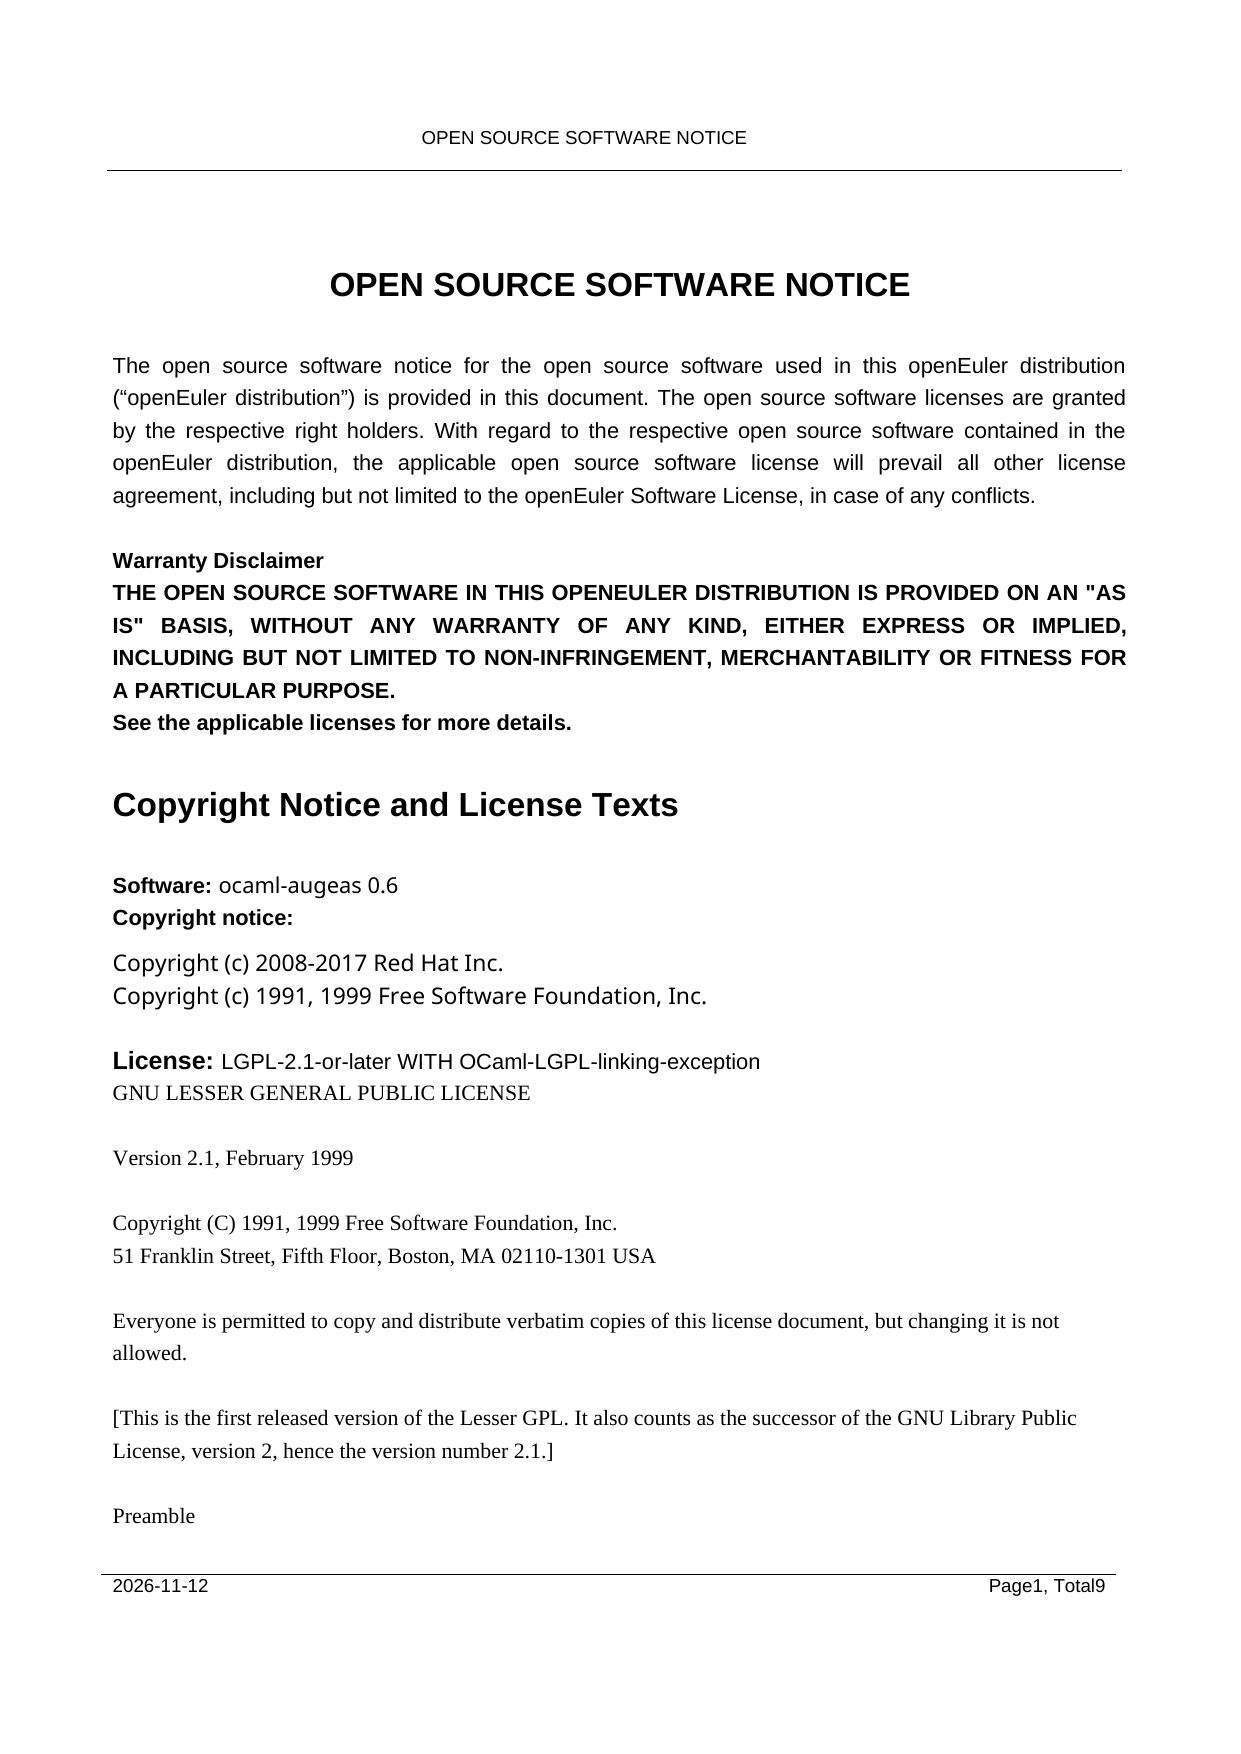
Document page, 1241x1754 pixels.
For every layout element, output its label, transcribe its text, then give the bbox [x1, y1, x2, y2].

text License: LGPL-2.1-or-later WITH OCaml-LGPL-linking-exception [112, 1044, 1128, 1077]
text GNU LESSER GENERAL PUBLIC LICENSE [112, 1077, 1128, 1109]
text THE OPEN SOURCE SOFTWARE IN THIS OPENEULER DISTRIBUTION IS PROVIDED ON AN "AS IS" BASIS, WITHOUT ANY WARRANTY OF ANY KIND, EITHER EXPRESS OR IMPLIED, INCLUDING BUT NOT LIMITED TO NON-INFRINGEMENT, MERCHANTABILITY OR FITNESS FOR A PARTICULAR PURPOSE. See the applicable licenses for more details. [112, 576, 1128, 739]
text Everyone is permitted to copy and distribute verbatim copies of this license document, but changing it is not allowed. [112, 1304, 1128, 1369]
text OPEN SOURCE SOFTWARE NOTICE [112, 251, 1128, 316]
title Software: ocaml-augeas 0.6 [112, 869, 1128, 901]
text 51 Franklin Street, Fifth Floor, Boston, MA 02110-1301 USA [112, 1239, 1128, 1272]
text Copyright notice: [112, 901, 1128, 934]
text [This is the first released version of the Lesser GPL. It also counts as the successor of the GNU Library Public License, version 2, hence the version number 2.1.] [112, 1402, 1128, 1467]
text Warranty Disclaimer [112, 544, 1128, 576]
text Copyright (C) 1991, 1999 Free Software Foundation, Inc. [112, 1207, 1128, 1239]
text Version 2.1, February 1999 [112, 1142, 1128, 1174]
text Copyright (c) 2008-2017 Red Hat Inc. Copyright (c) 1991, 1999 Free Software Foundation, Inc. [112, 947, 1128, 1044]
text Copyright Notice and License Texts [112, 771, 1128, 836]
text The open source software notice for the open source software used in this openEuler distribution (“openEuler distribution”) is provided in this document. The open source software licenses are granted by the respective right holders. With regard to the respective open source software contained in the openEuler distribution, the applicable open source software license will prevail all other license agreement, including but not limited to the openEuler Software License, in case of any conflicts. [112, 349, 1128, 511]
text Preamble [112, 1499, 1128, 1532]
